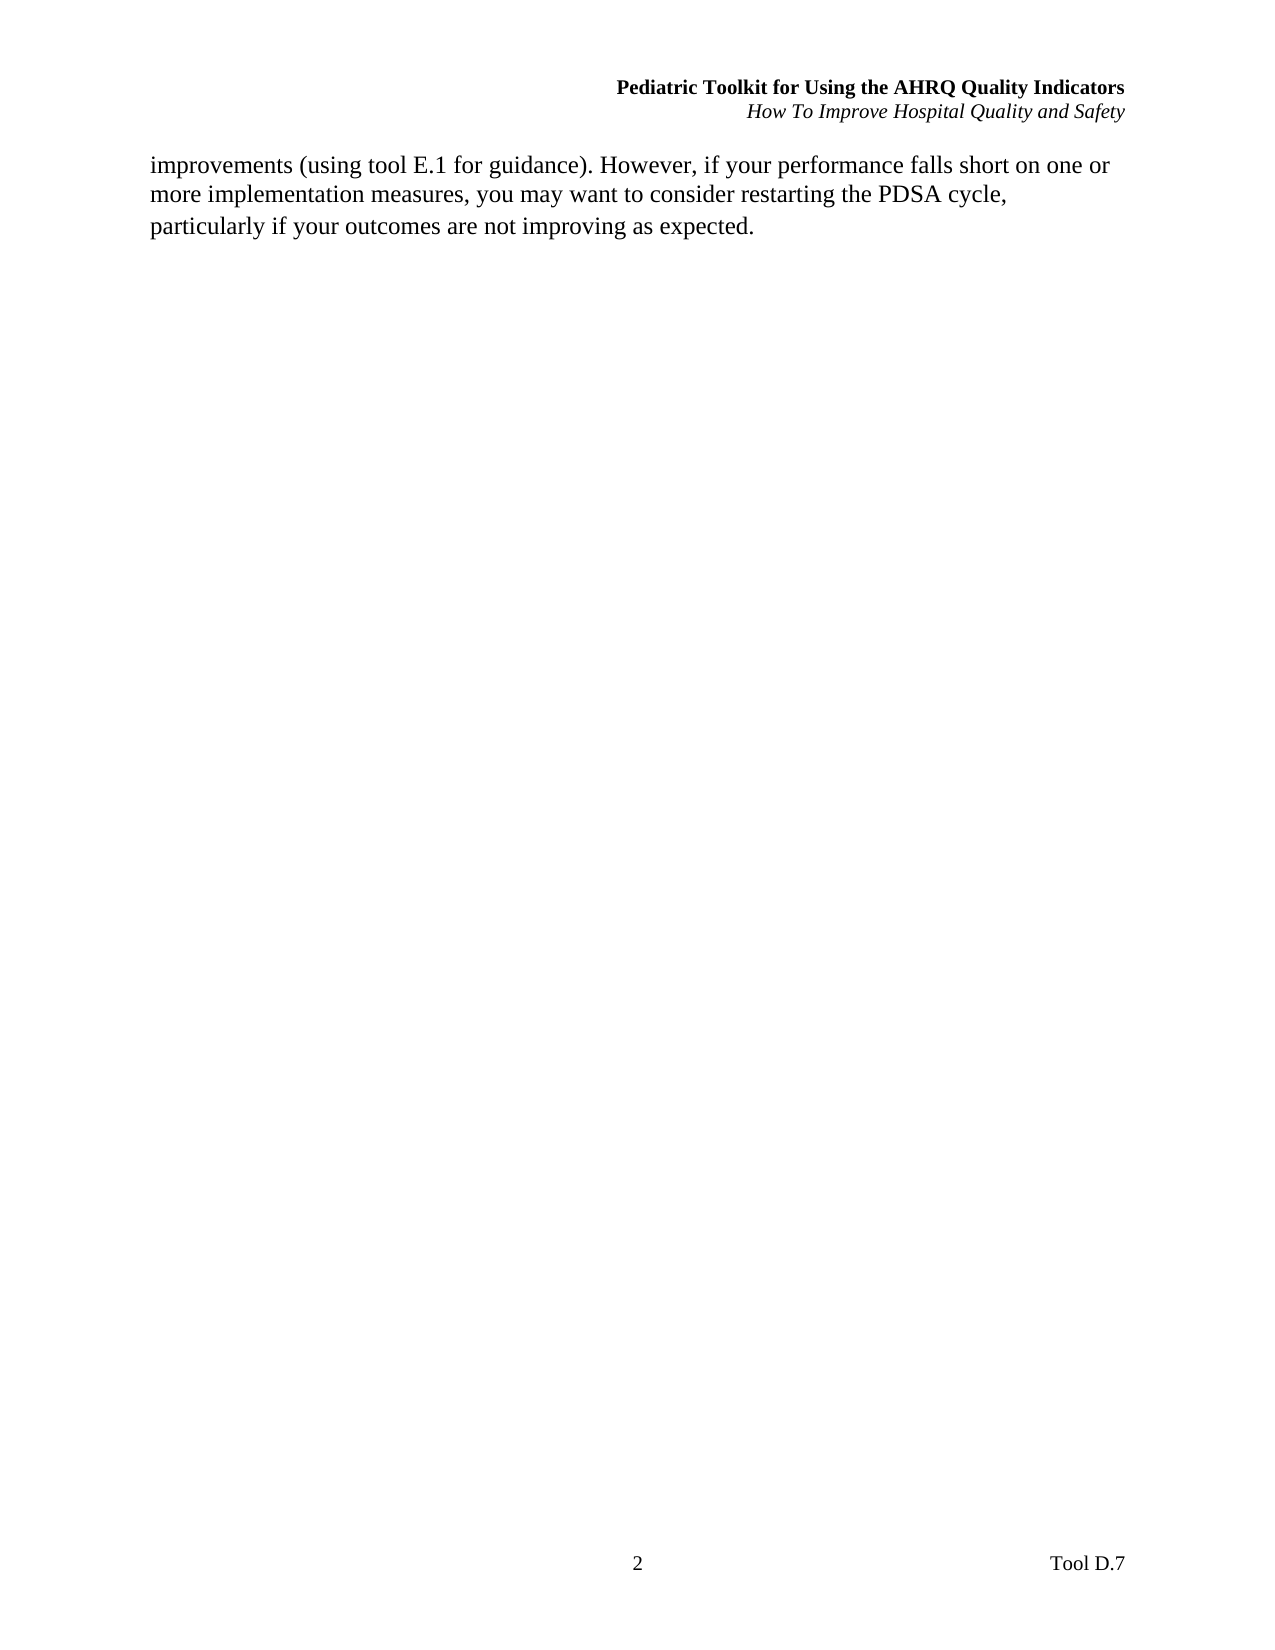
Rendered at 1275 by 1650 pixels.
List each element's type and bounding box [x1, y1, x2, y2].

text [150, 150, 1125, 241]
